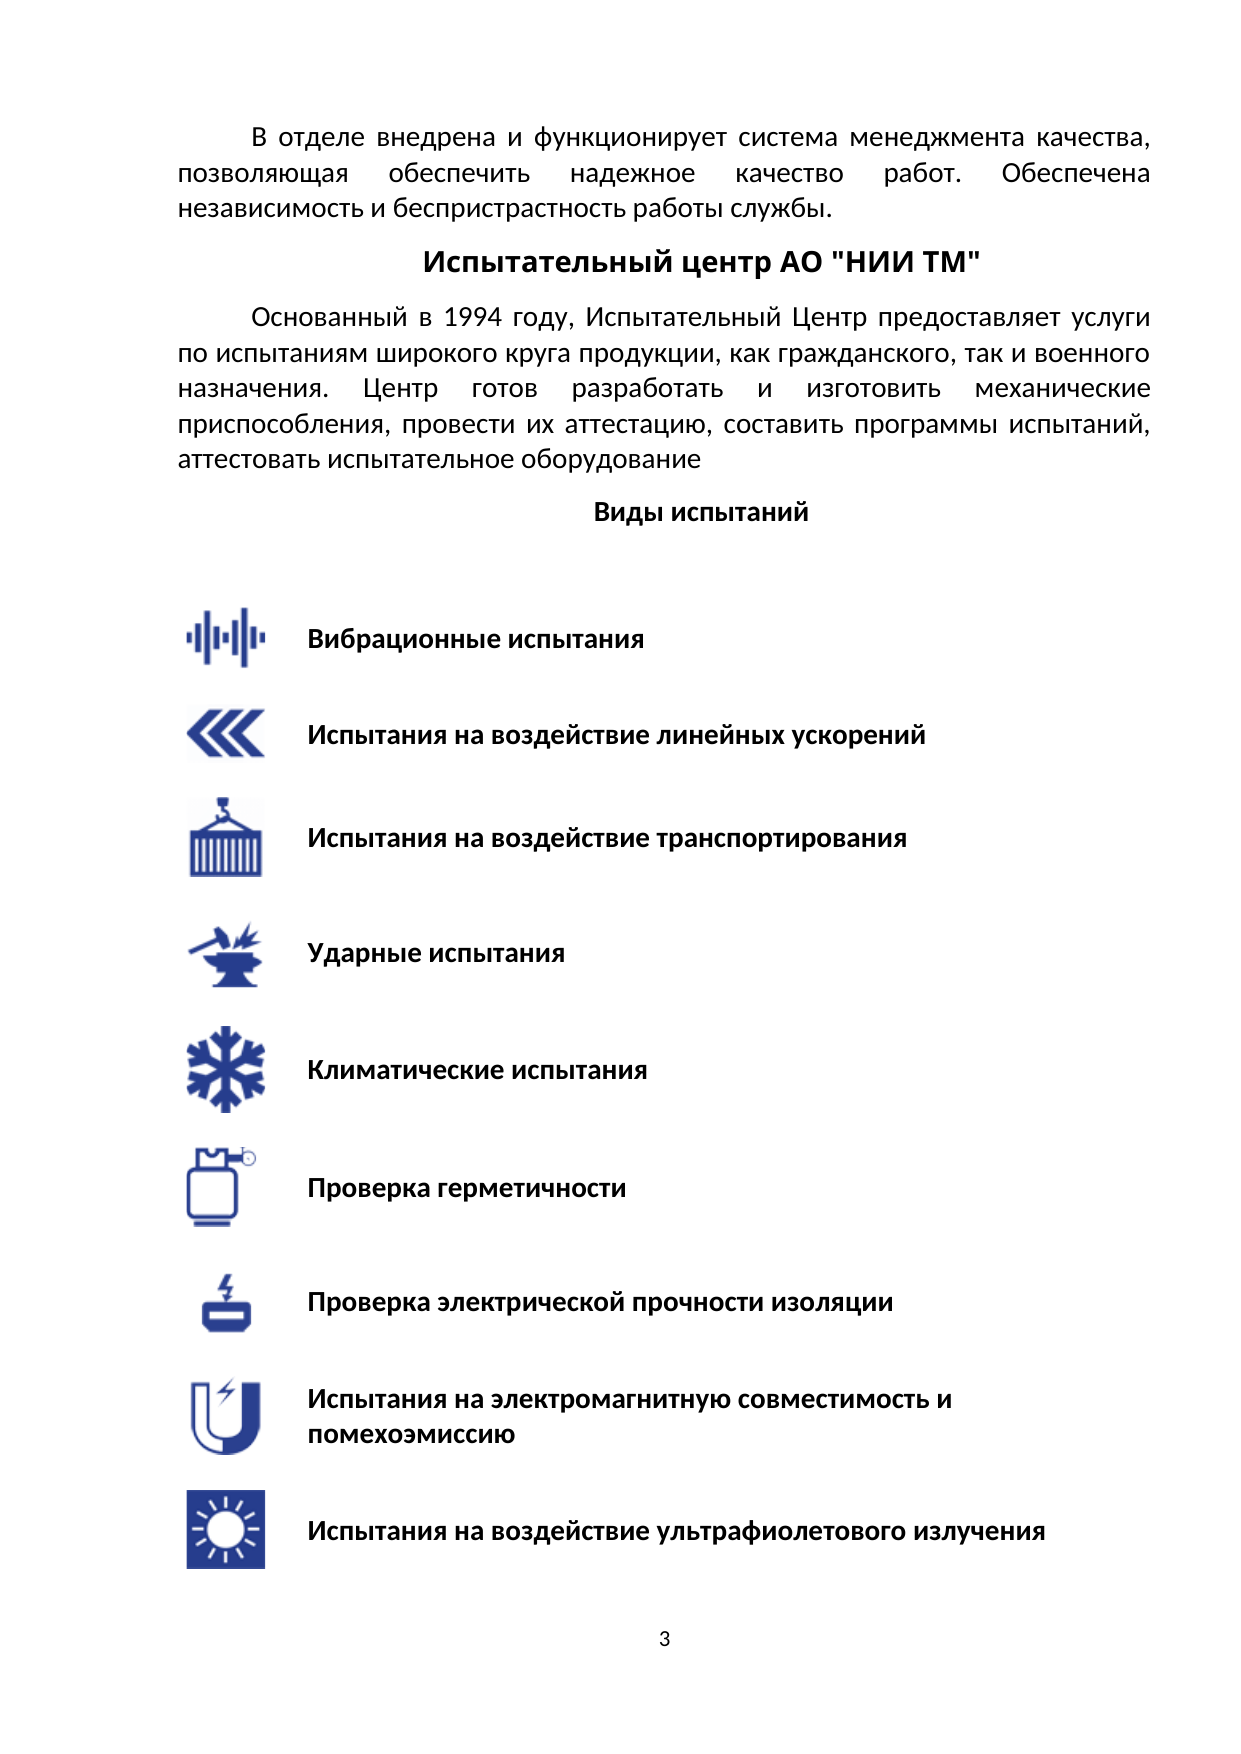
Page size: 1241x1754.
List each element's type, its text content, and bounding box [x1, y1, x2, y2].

picture [186, 704, 266, 763]
table_cell [177, 1236, 298, 1350]
table_cell [177, 1000, 298, 1122]
table_header Вибрационные испытания [298, 581, 1152, 678]
text Основанный в 1994 году, Испытательный Центр предоставляет услуги по испытаниям широкого круга продукции, как гражданского, так и военного назначения. Центр готов разработать и изготовить механические приспособления, провести их аттестацию, составить программы испытаний, аттестовать испытательное оборудование [177, 298, 1152, 476]
table_cell Испытания на электромагнитную совместимость и помехоэмиссию [298, 1350, 1152, 1464]
table_cell Проверка герметичности [298, 1122, 1152, 1236]
picture [186, 912, 266, 991]
table_cell Проверка электрической прочности изоляции [298, 1236, 1152, 1350]
table_header [177, 581, 298, 678]
table_cell [177, 1350, 298, 1464]
table_cell [177, 679, 298, 772]
picture [186, 1490, 266, 1569]
table_cell [177, 886, 298, 1000]
picture [186, 1147, 266, 1227]
table_cell [177, 772, 298, 886]
text В отделе внедрена и функционирует система менеджмента качества, позволяющая обеспечить надежное качество работ. Обеспечена независимость и беспристрастность работы службы. [177, 118, 1152, 225]
table_cell [177, 1122, 298, 1236]
table_cell Климатические испытания [298, 1000, 1152, 1122]
picture [186, 1376, 266, 1455]
table_cell Испытания на воздействие линейных ускорений [298, 679, 1152, 772]
text Испытательный центр АО "НИИ ТМ" [177, 242, 1152, 281]
table_cell Ударные испытания [298, 886, 1152, 1000]
table_cell Испытания на воздействие транспортирования [298, 772, 1152, 886]
picture [186, 797, 266, 877]
table_cell Испытания на воздействие ультрафиолетового излучения [298, 1464, 1152, 1578]
text Виды испытаний [177, 493, 1152, 528]
picture [186, 1262, 266, 1341]
picture [186, 606, 266, 670]
picture [186, 1026, 266, 1113]
table_cell [177, 1464, 298, 1578]
